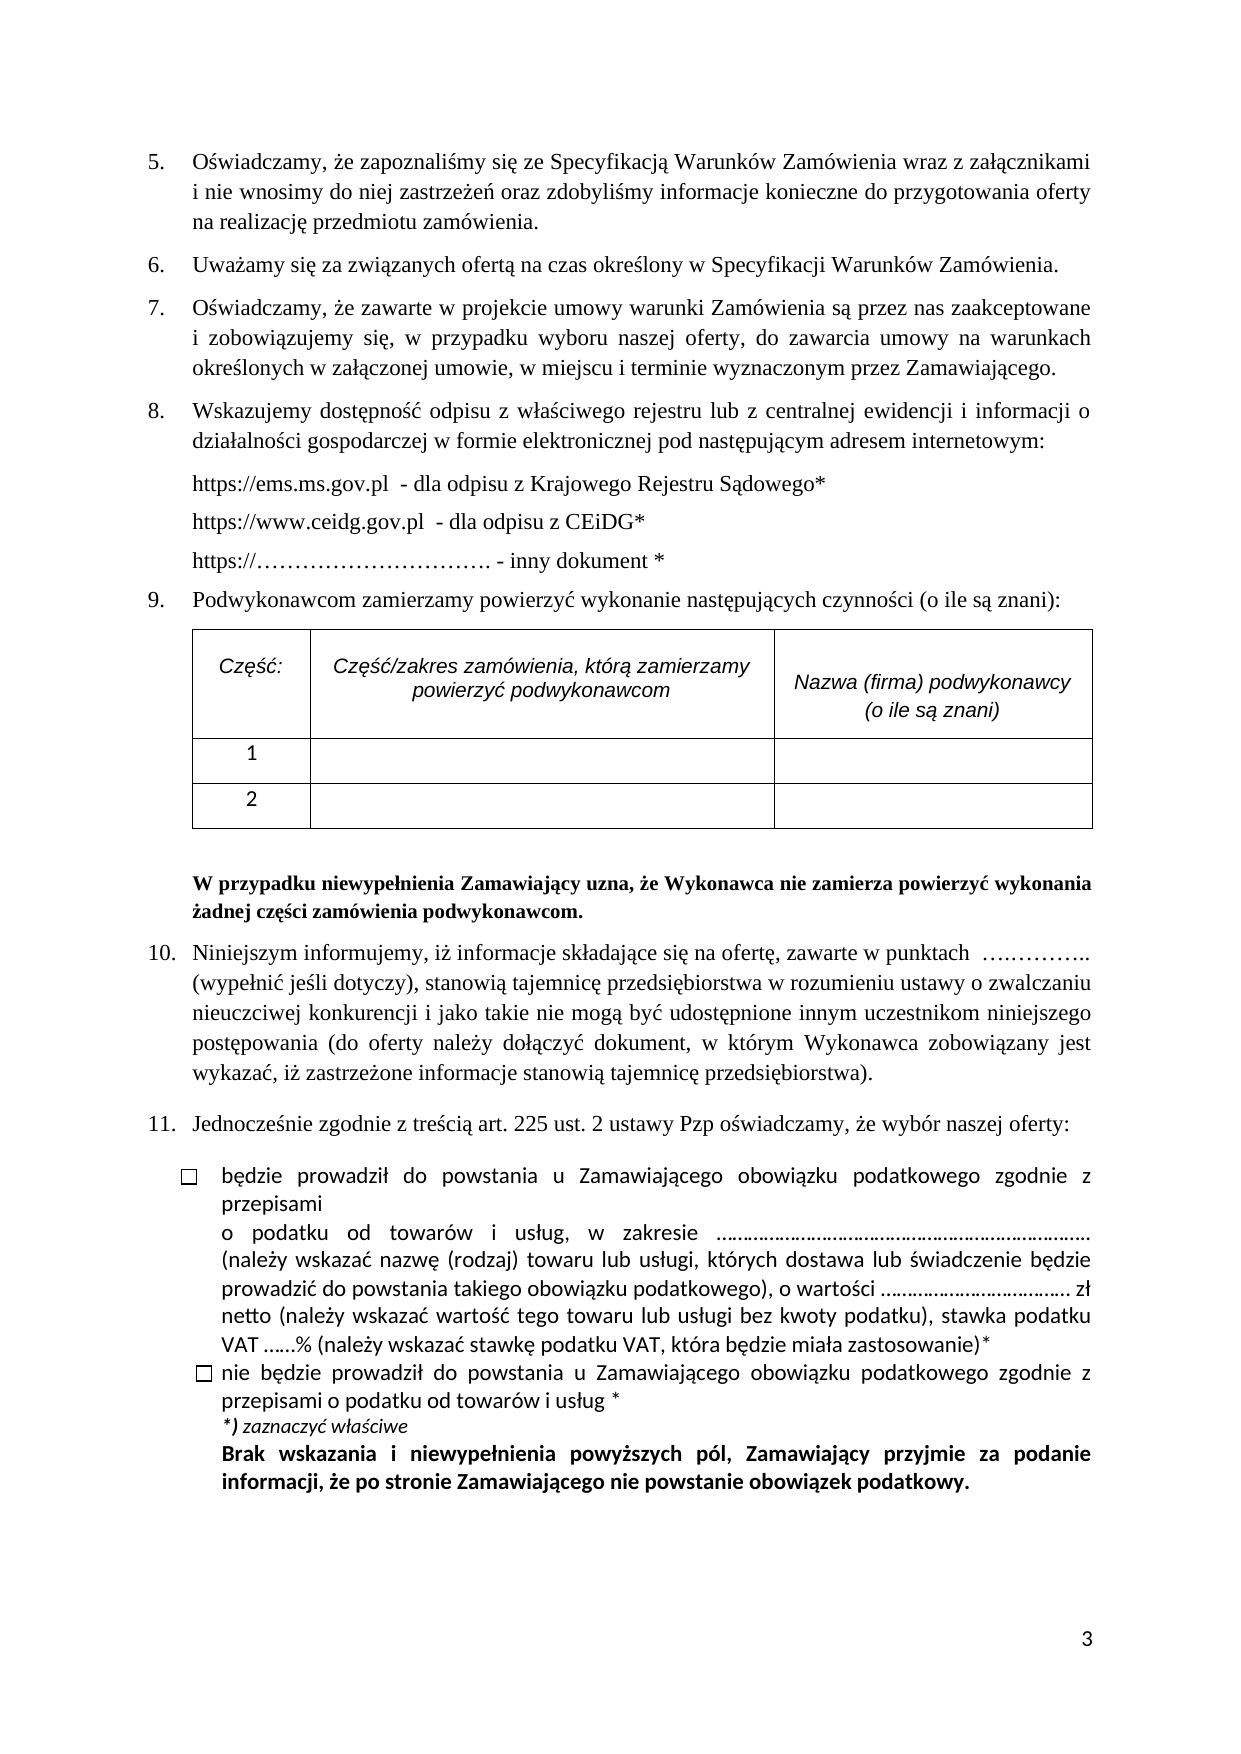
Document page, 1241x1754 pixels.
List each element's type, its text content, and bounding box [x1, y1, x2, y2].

table_header Nazwa (firma) podwykonawcy (o ile są znani) [775, 630, 1092, 737]
list Oświadczamy, że zawarte w projekcie umowy warunki Zamówienia są przez nas zaakceptowane i zobowiązujemy się, w przypadku wyboru naszej oferty, do zawarcia umowy na warunkach określonych w załączonej umowie, w miejscu i terminie wyznaczonym przez Zamawiającego. [148, 293, 1092, 380]
text https://ems.ms.gov.pl - dla odpisu z Krajowego Rejestru Sądowego* [192, 469, 1092, 496]
table_header Część: [193, 630, 310, 737]
text *) zaznaczyć właściwe [148, 1414, 1092, 1439]
list Niniejszym informujemy, iż informacje składające się na ofertę, zawarte w punktach ….……….. (wypełnić jeśli dotyczy), stanowią tajemnicę przedsiębiorstwa w rozumieniu ustawy o zwalczaniu nieuczciwej konkurencji i jako takie nie mogą być udostępnione innym uczestnikom niniejszego postępowania (do oferty należy dołączyć dokument, w którym Wykonawca zobowiązany jest wykazać, iż zastrzeżone informacje stanowią tajemnicę przedsiębiorstwa). [148, 939, 1092, 1086]
list Podwykonawcom zamierzamy powierzyć wykonanie następujących czynności (o ile są znani): [148, 586, 1092, 612]
list Oświadczamy, że zapoznaliśmy się ze Specyfikacją Warunków Zamówienia wraz z załącznikami i nie wnosimy do niej zastrzeżeń oraz zdobyliśmy informacje konieczne do przygotowania oferty na realizację przedmiotu zamówienia. [148, 148, 1092, 234]
text nie będzie prowadził do powstania u Zamawiającego obowiązku podatkowego zgodnie z przepisami o podatku od towarów i usług * [221, 1358, 1092, 1414]
list Jednocześnie zgodnie z treścią art. 225 ust. 2 ustawy Pzp oświadczamy, że wybór naszej oferty: [148, 1111, 1092, 1137]
list Uważamy się za związanych ofertą na czas określony w Specyfikacji Warunków Zamówienia. [148, 251, 1092, 277]
text https://www.ceidg.gov.pl - dla odpisu z CEiDG* [192, 508, 1092, 535]
list Wskazujemy dostępność odpisu z właściwego rejestru lub z centralnej ewidencji i informacji o działalności gospodarczej w formie elektronicznej pod następującym adresem internetowym: [148, 397, 1092, 453]
text https://…………………………. - inny dokument * [192, 547, 1092, 574]
table_cell [311, 739, 774, 783]
table_cell 1 [193, 739, 310, 783]
table_cell [775, 739, 1092, 783]
table_cell [775, 784, 1092, 828]
text W przypadku niewypełnienia Zamawiający uzna, że Wykonawca nie zamierza powierzyć wykonania żadnej części zamówienia podwykonawcom. [192, 871, 1092, 923]
table_cell [311, 784, 774, 828]
text Brak wskazania i niewypełnienia powyższych pól, Zamawiający przyjmie za podanie informacji, że po stronie Zamawiającego nie powstanie obowiązek podatkowy. [222, 1439, 1092, 1495]
table_header Część/zakres zamówienia, którą zamierzamy powierzyć podwykonawcom [311, 630, 774, 737]
text będzie prowadził do powstania u Zamawiającego obowiązku podatkowego zgodnie z przepisami o podatku od towarów i usług, w zakresie …………………………………………………………….. (należy wskazać nazwę (rodzaj) towaru lub usługi, których dostawa lub świadczenie będzie prowadzić do powstania takiego obowiązku podatkowego), o wartości ……………………………… zł netto (należy wskazać wartość tego towaru lub usługi bez kwoty podatku), stawka podatku VAT ……% (należy wskazać stawkę podatku VAT, która będzie miała zastosowanie)* [221, 1162, 1092, 1358]
table_cell 2 [193, 784, 310, 828]
